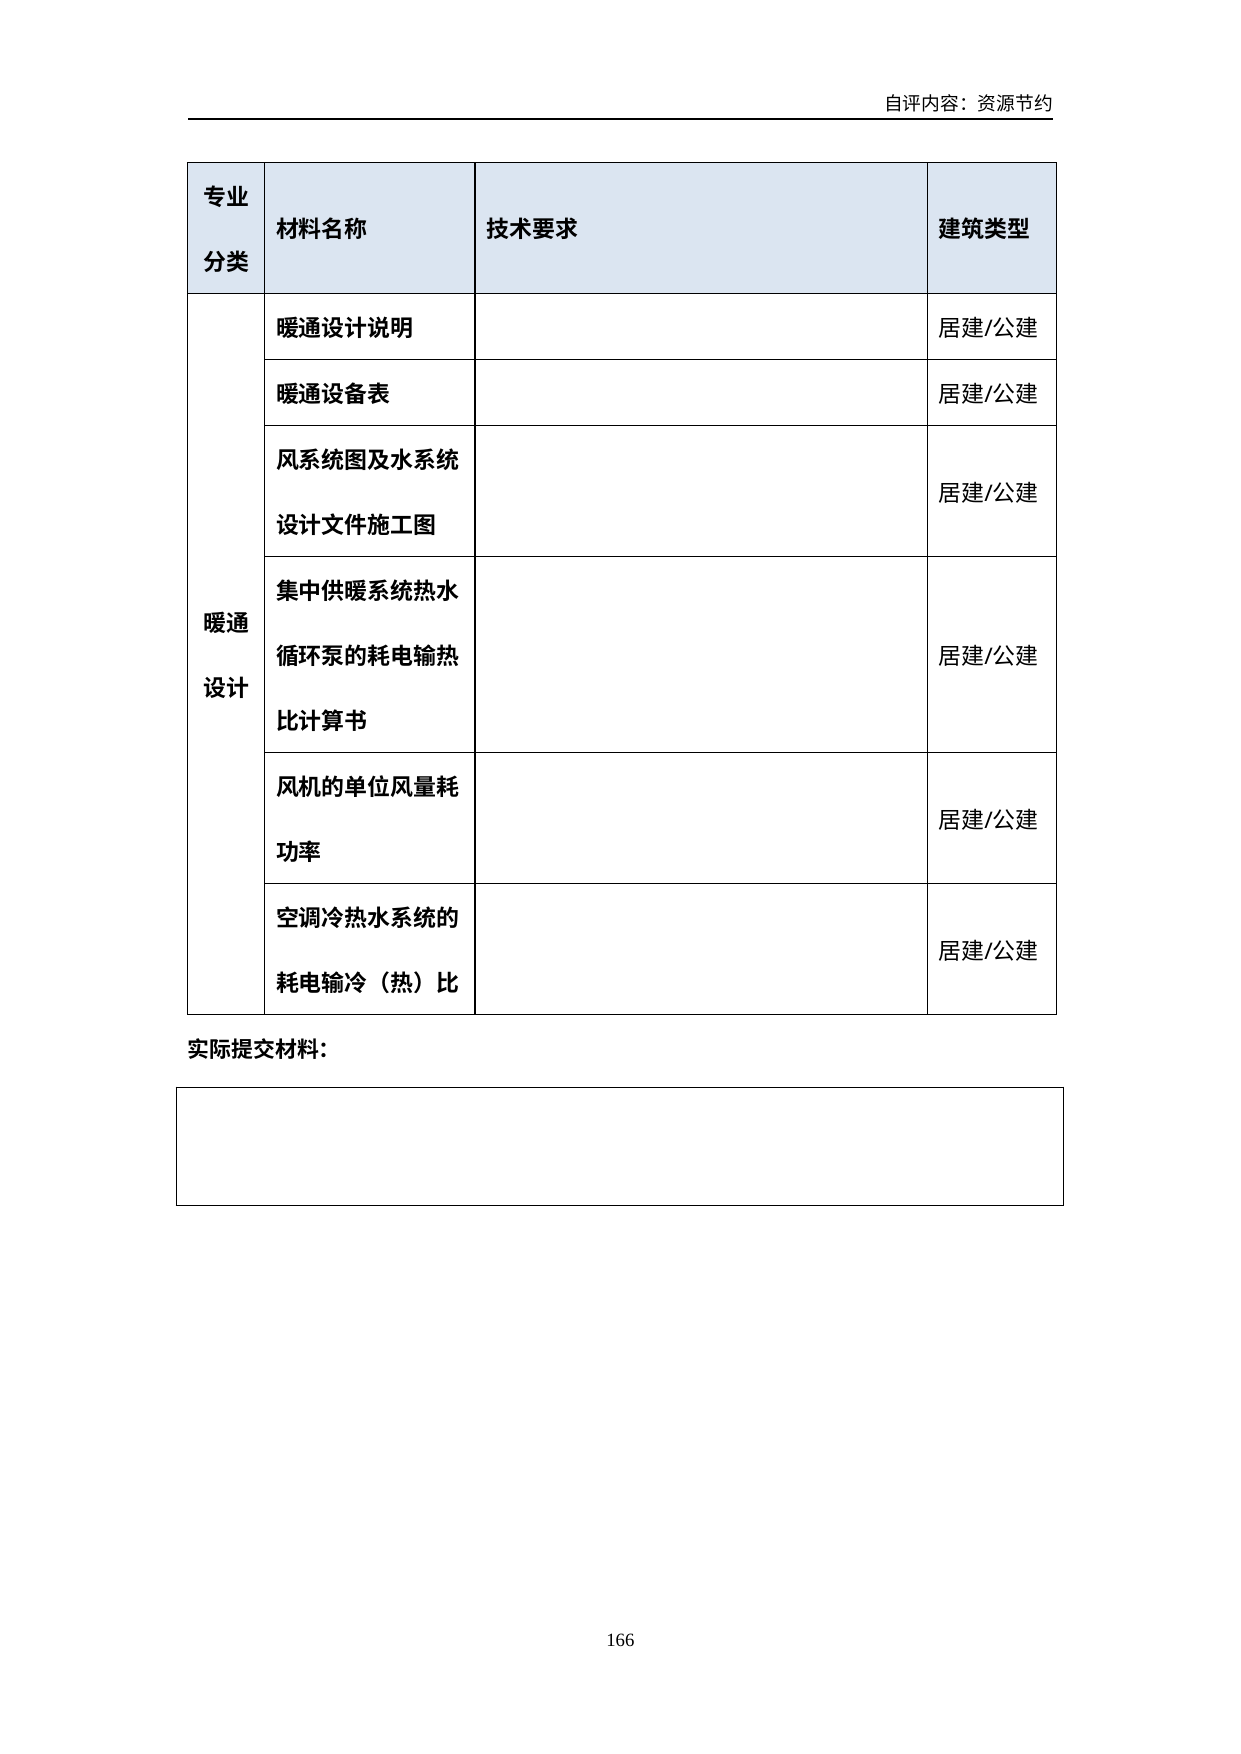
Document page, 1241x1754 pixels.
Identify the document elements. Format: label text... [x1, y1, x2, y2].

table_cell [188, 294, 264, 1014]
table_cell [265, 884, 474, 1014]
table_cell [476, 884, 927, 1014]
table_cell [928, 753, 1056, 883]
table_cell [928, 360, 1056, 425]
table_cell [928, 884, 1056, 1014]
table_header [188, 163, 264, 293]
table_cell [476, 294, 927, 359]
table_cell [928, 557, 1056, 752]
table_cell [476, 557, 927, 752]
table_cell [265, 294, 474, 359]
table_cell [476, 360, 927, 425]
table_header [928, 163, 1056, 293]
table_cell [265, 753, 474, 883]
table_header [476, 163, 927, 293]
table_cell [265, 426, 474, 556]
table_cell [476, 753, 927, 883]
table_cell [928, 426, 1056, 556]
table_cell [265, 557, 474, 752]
text 实际提交材料： [187, 1032, 1053, 1064]
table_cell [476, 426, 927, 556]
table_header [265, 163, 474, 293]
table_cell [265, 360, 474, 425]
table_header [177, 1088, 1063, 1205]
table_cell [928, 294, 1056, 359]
